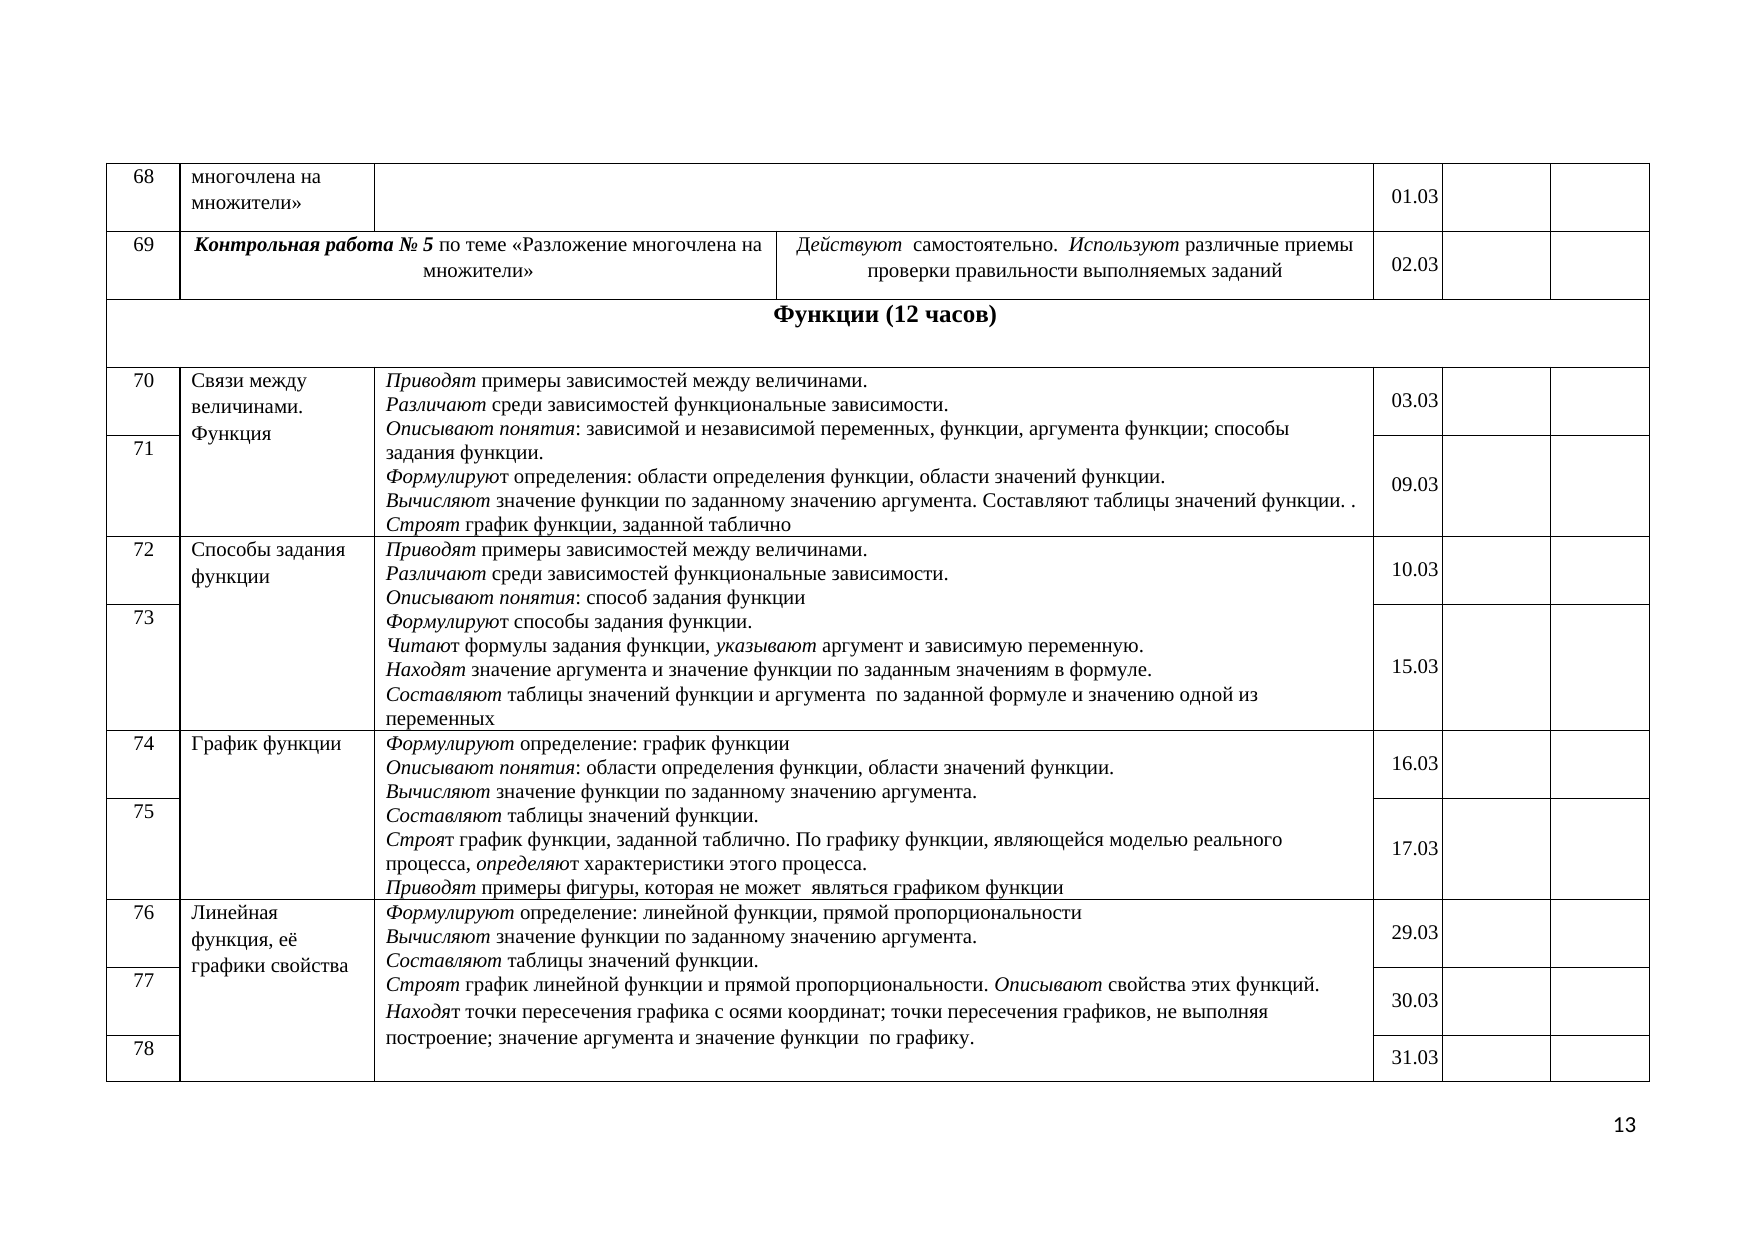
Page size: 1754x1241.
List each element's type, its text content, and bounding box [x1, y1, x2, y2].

table_cell [1551, 436, 1649, 536]
table_cell 77 [107, 968, 179, 1035]
table_cell График функции [181, 731, 374, 899]
table_cell [1443, 164, 1550, 231]
table_cell 68 [107, 164, 179, 231]
table_cell [1551, 164, 1649, 231]
table_cell Формулируют определение: линейной функции, прямой пропорциональности Вычисляют значение функции по заданному значению аргумента. Составляют таблицы значений функции. Строят график линейной функции и прямой пропорциональности. Описывают свойства этих функций. Находят точки пересечения графика с осями координат; точки пересечения графиков, не выполняя построение; значение аргумента и значение функции по графику. Определяют, через какие точки проходит график функции, не выполняя построение; формулу линейной функции по заданному графику. По графику функции, являющейся моделью реального процесса, определяют характеристики этого процесса. [375, 900, 1373, 1081]
table_cell [1443, 605, 1550, 729]
table_cell Формулируют определение: график функции Описывают понятия: области определения функции, области значений функции. Вычисляют значение функции по заданному значению аргумента. Составляют таблицы значений функции. Строят график функции, заданной таблично. По графику функции, являющейся моделью реального процесса, определяют характеристики этого процесса. Приводят примеры фигуры, которая не может являться графиком функции [375, 731, 1373, 899]
table_cell 72 [107, 537, 179, 604]
table_cell 73 [107, 605, 179, 729]
table_cell 74 [107, 731, 179, 798]
table_cell 76 [107, 900, 179, 967]
table_cell [1551, 605, 1649, 729]
table_cell Приводят примеры зависимостей между величинами. Различают среди зависимостей функциональные зависимости. Описывают понятия: способ задания функции Формулируют способы задания функции. Читают формулы задания функции, указывают аргумент и зависимую переменную. Находят значение аргумента и значение функции по заданным значениям в формуле. Составляют таблицы значений функции и аргумента по заданной формуле и значению одной из переменных [375, 537, 1373, 729]
table_cell [1551, 1036, 1649, 1081]
table_cell 31.03 [1374, 1036, 1442, 1081]
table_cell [181, 164, 374, 231]
table_cell 01.03 [1374, 164, 1442, 231]
table_cell [1551, 731, 1649, 798]
table_cell Действуют самостоятельно. Используют различные приемы проверки правильности выполняемых заданий [777, 232, 1373, 298]
table_cell Контрольная работа № 5 по теме «Разложение многочлена на множители» [181, 232, 776, 298]
table_cell [1443, 368, 1550, 434]
table_cell [1443, 436, 1550, 536]
table_cell [1551, 968, 1649, 1035]
table_cell Функции (12 часов) [107, 300, 1649, 367]
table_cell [375, 164, 1373, 231]
table_cell [1551, 232, 1649, 298]
table_cell [1443, 1036, 1550, 1081]
table_cell Способы задания функции [181, 537, 374, 729]
table_cell 70 [107, 368, 179, 434]
table_cell 16.03 [1374, 731, 1442, 798]
table_cell [1551, 799, 1649, 899]
table_cell Приводят примеры зависимостей между величинами. Различают среди зависимостей функциональные зависимости. Описывают понятия: зависимой и независимой переменных, функции, аргумента функции; способы задания функции. Формулируют определения: области определения функции, области значений функции. Вычисляют значение функции по заданному значению аргумента. Составляют таблицы значений функции. . Строят график функции, заданной таблично [375, 368, 1373, 536]
table_cell 78 [107, 1036, 179, 1081]
table_cell [1551, 537, 1649, 604]
table_cell [1443, 232, 1550, 298]
table_cell [1443, 968, 1550, 1035]
table_cell Связи между величинами. Функция [181, 368, 374, 536]
table_cell [1443, 799, 1550, 899]
table_cell 29.03 [1374, 900, 1442, 967]
table_cell [1551, 900, 1649, 967]
table_cell Линейная функция, её графики свойства [181, 900, 374, 1081]
table_cell 17.03 [1374, 799, 1442, 899]
table_cell 71 [107, 436, 179, 536]
table_cell 10.03 [1374, 537, 1442, 604]
table_cell [1551, 368, 1649, 434]
table_cell 75 [107, 799, 179, 899]
table_cell 15.03 [1374, 605, 1442, 729]
table_cell [1443, 900, 1550, 967]
table_cell 69 [107, 232, 179, 298]
table_cell [1443, 537, 1550, 604]
table_cell 30.03 [1374, 968, 1442, 1035]
table_cell 09.03 [1374, 436, 1442, 536]
table_cell [1443, 731, 1550, 798]
table_cell 03.03 [1374, 368, 1442, 434]
table_cell 02.03 [1374, 232, 1442, 298]
